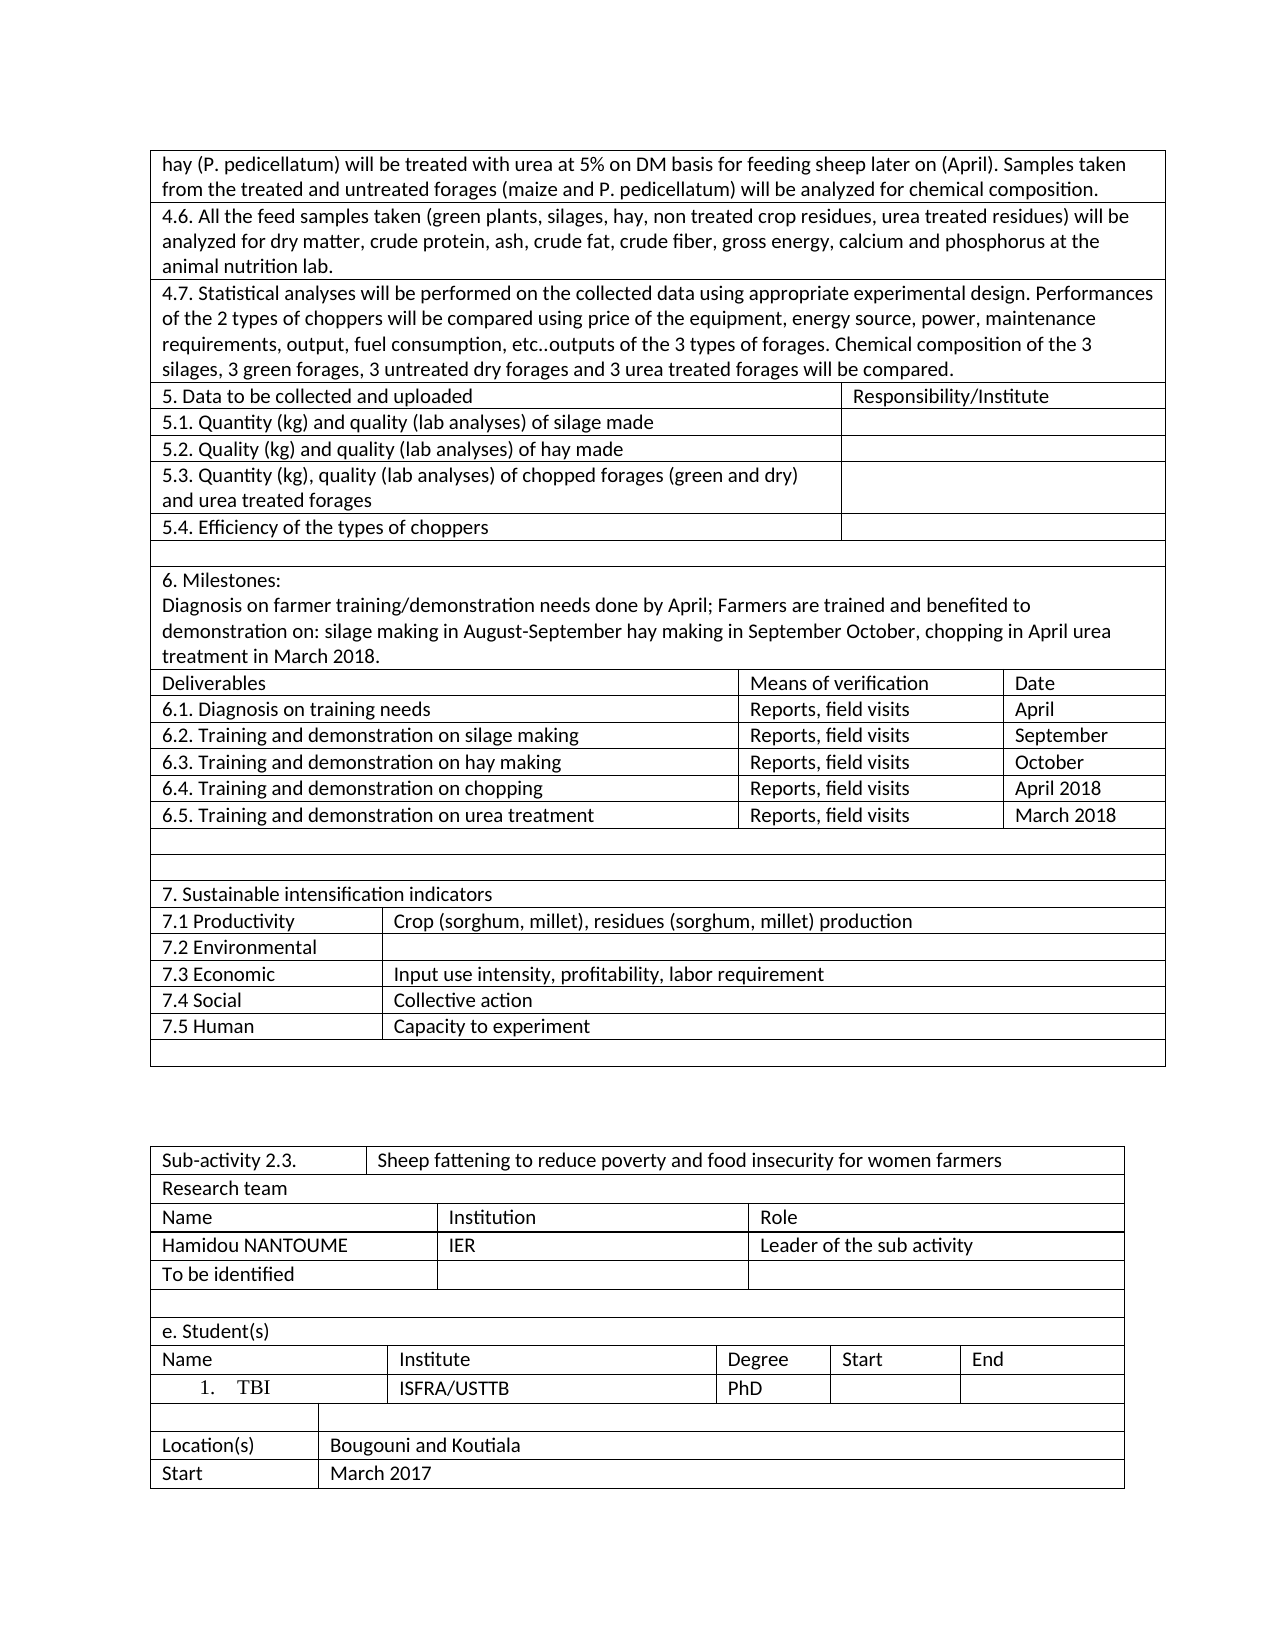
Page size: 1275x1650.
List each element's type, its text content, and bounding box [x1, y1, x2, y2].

table_cell TBI [151, 1375, 387, 1402]
table_cell [831, 1375, 960, 1402]
table_cell [842, 462, 1165, 513]
table_cell April [1004, 696, 1165, 722]
table_cell October [1004, 749, 1165, 774]
table_cell IER [438, 1233, 748, 1260]
table_cell 6.4. Training and demonstration on chopping [151, 776, 738, 801]
table_cell Location(s) [151, 1432, 318, 1459]
table_cell Collective action [383, 987, 1165, 1013]
table_cell 7.1 Productivity [151, 908, 382, 933]
table_cell Name [151, 1346, 387, 1374]
table_cell End [961, 1346, 1124, 1374]
table_cell Responsibility/Institute [842, 383, 1165, 408]
table_cell Bougouni and Koutiala [319, 1432, 1124, 1459]
table_cell Input use intensity, profitability, labor requirement [383, 961, 1165, 986]
table_cell [842, 409, 1165, 435]
table_cell e. Student(s) [151, 1318, 1124, 1345]
table_cell 7.2 Environmental [151, 934, 382, 960]
table_cell Reports, field visits [739, 776, 1003, 801]
table_cell Reports, field visits [739, 802, 1003, 827]
table_cell 6.5. Training and demonstration on urea treatment [151, 802, 738, 827]
table_cell [151, 541, 1165, 566]
table_cell 4.7. Statistical analyses will be performed on the collected data using appropriate experimental design. Performances of the 2 types of choppers will be compared using price of the equipment, energy source, power, maintenance requirements, output, fuel consumption, etc..outputs of the 3 types of forages. Chemical composition of the 3 silages, 3 green forages, 3 untreated dry forages and 3 urea treated forages will be compared. [151, 280, 1165, 382]
table_cell 6.2. Training and demonstration on silage making [151, 723, 738, 748]
table_cell ISFRA/USTTB [388, 1375, 716, 1402]
table_cell [151, 855, 1165, 880]
table_cell Institution [438, 1204, 748, 1231]
table_cell [842, 436, 1165, 461]
table_cell March 2018 [1004, 802, 1165, 827]
table_cell [319, 1404, 1124, 1431]
table_cell Name [151, 1204, 437, 1231]
table_cell 5. Data to be collected and uploaded [151, 383, 841, 408]
table_header Sub-activity 2.3. [151, 1147, 366, 1174]
table_cell [151, 1290, 1124, 1317]
table_cell 4.6. All the feed samples taken (green plants, silages, hay, non treated crop residues, urea treated residues) will be analyzed for dry matter, crude protein, ash, crude fat, crude fiber, gross energy, calcium and phosphorus at the animal nutrition lab. [151, 203, 1165, 279]
table_cell 5.2. Quality (kg) and quality (lab analyses) of hay made [151, 436, 841, 461]
table_cell 6. Milestones: Diagnosis on farmer training/demonstration needs done by April; Farmers are trained and benefited to demonstration on: silage making in August-September hay making in September October, chopping in April urea treatment in March 2018. [151, 567, 1165, 669]
table_cell Start [831, 1346, 960, 1374]
table_cell April 2018 [1004, 776, 1165, 801]
table_cell 6.1. Diagnosis on training needs [151, 696, 738, 722]
table_cell Start [151, 1460, 318, 1488]
table_cell Means of verification [739, 670, 1003, 695]
table_cell 5.3. Quantity (kg), quality (lab analyses) of chopped forages (green and dry) and urea treated forages [151, 462, 841, 513]
table_cell 5.4. Efficiency of the types of choppers [151, 514, 841, 539]
table_cell [151, 1040, 1165, 1066]
table_cell 7.5 Human [151, 1014, 382, 1039]
table_cell [151, 1404, 318, 1431]
table_cell Institute [388, 1346, 716, 1374]
table_cell 7.3 Economic [151, 961, 382, 986]
table_cell Reports, field visits [739, 723, 1003, 748]
table_cell PhD [717, 1375, 830, 1402]
table_cell Research team [151, 1175, 1124, 1203]
table_cell 5.1. Quantity (kg) and quality (lab analyses) of silage made [151, 409, 841, 435]
table_cell Capacity to experiment [383, 1014, 1165, 1039]
table_cell 6.3. Training and demonstration on hay making [151, 749, 738, 774]
table_cell Hamidou NANTOUME [151, 1233, 437, 1260]
table_cell [749, 1261, 1124, 1288]
table_cell Role [749, 1204, 1124, 1231]
table_cell To be identified [151, 1261, 437, 1288]
table_cell [842, 514, 1165, 539]
table_cell [383, 934, 1165, 960]
table_cell Crop (sorghum, millet), residues (sorghum, millet) production [383, 908, 1165, 933]
table_cell [961, 1375, 1124, 1402]
table_cell Deliverables [151, 670, 738, 695]
table_cell March 2017 [319, 1460, 1124, 1488]
table_cell [438, 1261, 748, 1288]
table_cell [151, 829, 1165, 854]
table_cell Degree [717, 1346, 830, 1374]
table_cell Date [1004, 670, 1165, 695]
table_cell September [1004, 723, 1165, 748]
table_cell 7. Sustainable intensification indicators [151, 881, 1165, 907]
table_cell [151, 151, 1165, 202]
table_header Sheep fattening to reduce poverty and food insecurity for women farmers [367, 1147, 1124, 1174]
table_cell Leader of the sub activity [749, 1233, 1124, 1260]
table_cell Reports, field visits [739, 749, 1003, 774]
table_cell 7.4 Social [151, 987, 382, 1013]
table_cell Reports, field visits [739, 696, 1003, 722]
